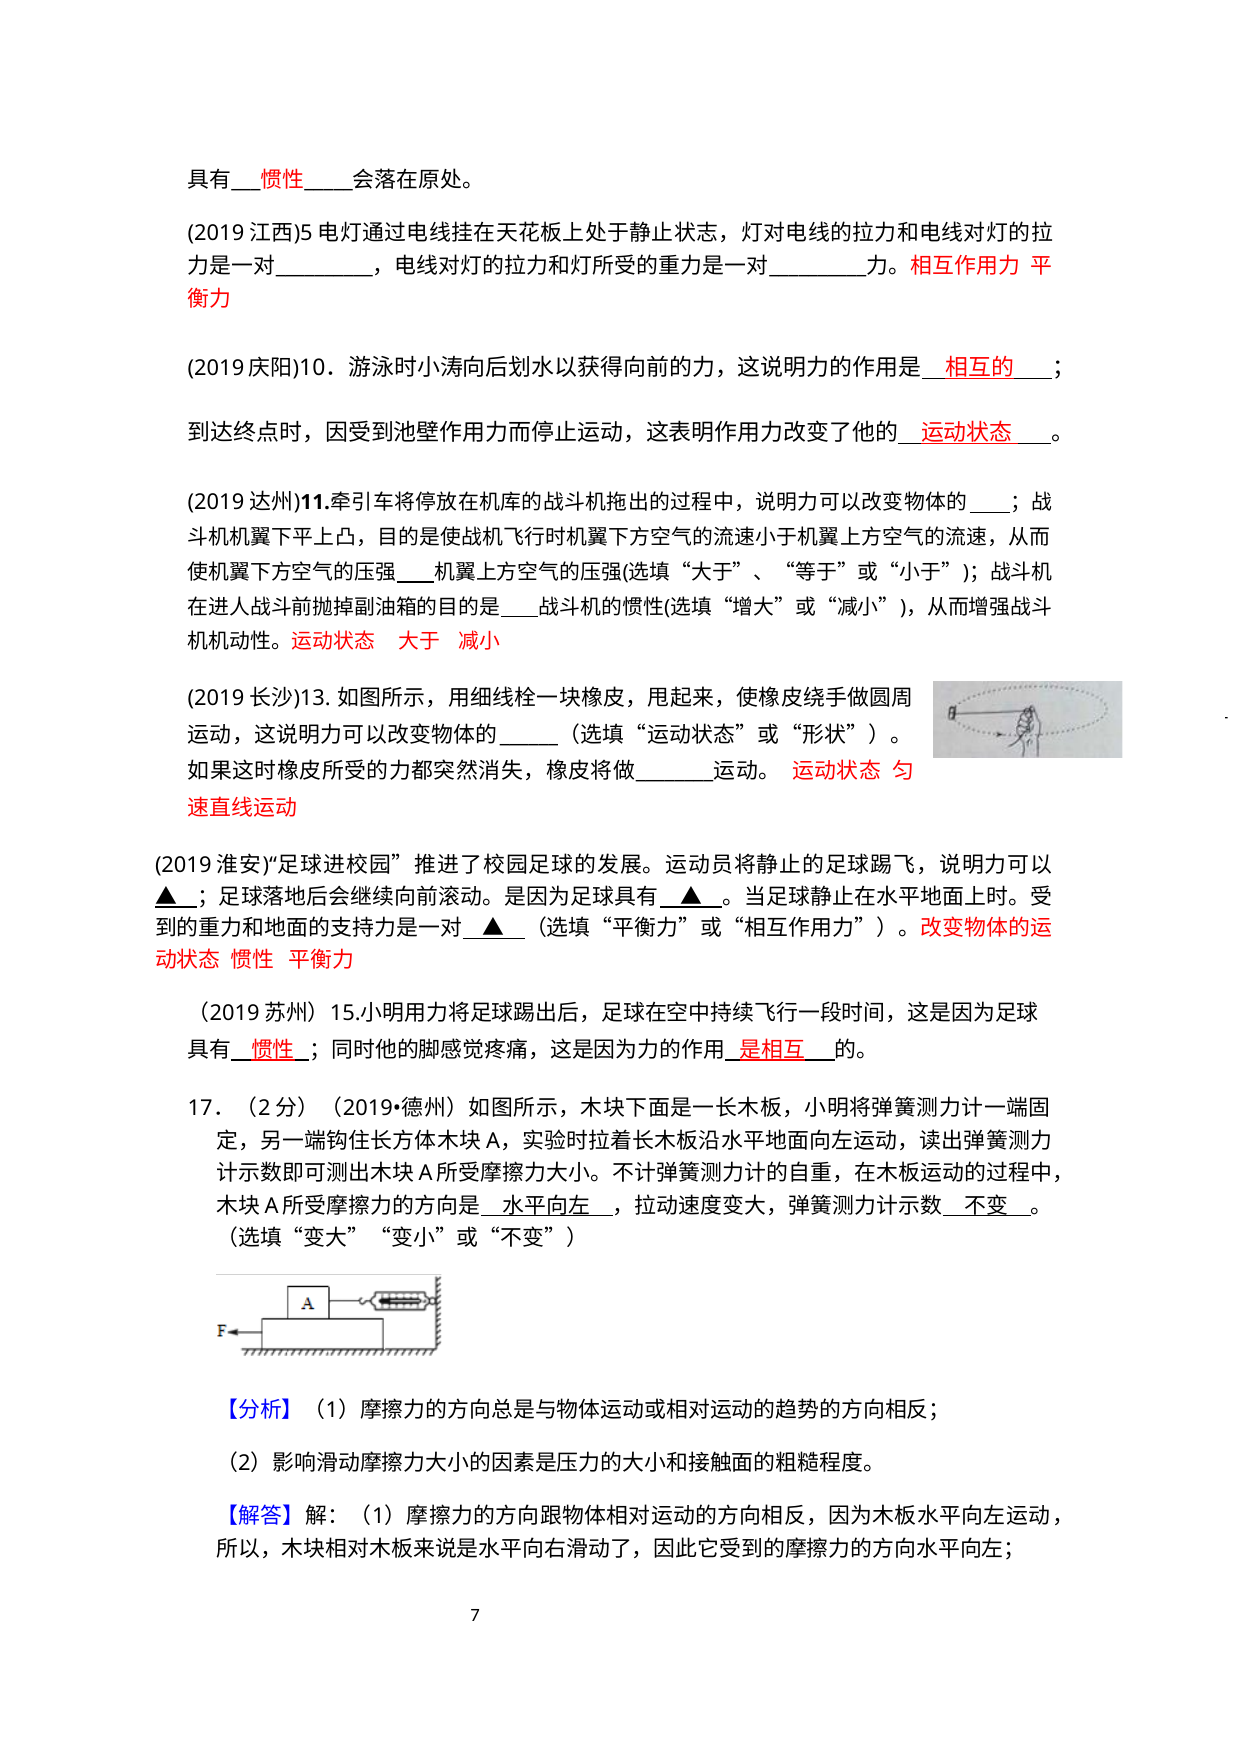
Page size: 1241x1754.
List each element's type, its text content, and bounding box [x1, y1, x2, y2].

text (2019长沙)13. 如图所示，用细线栓一块橡皮，甩起来，使橡皮绕手做圆周运动，这说明力可以改变物体的______（选填“运动状态”或“形状”）。如果这时橡皮所受的力都突然消失，橡皮将做________运动。 运动状态 匀速直线运动 [187, 680, 1053, 821]
text 17．（2分）（2019•德州）如图所示，木块下面是一长木板，小明将弹簧测力计一端固定，另一端钩住长方体木块A，实验时拉着长木板沿水平地面向左运动，读出弹簧测力计示数即可测出木块A所受摩擦力大小。不计弹簧测力计的自重，在木板运动的过程中，木块A所受摩擦力的方向是 水平向左 ，拉动速度变大，弹簧测力计示数 不变 。（选填“变大”“变小”或“不变”） [187, 1090, 1053, 1252]
picture [931, 681, 1122, 757]
text 【分析】（1）摩擦力的方向总是与物体运动或相对运动的趋势的方向相反； [216, 1391, 1053, 1424]
text （2019苏州）15.小明用力将足球踢出后，足球在空中持续飞行一段时间，这是因为足球具有 惯性 ；同时他的脚感觉疼痛，这是因为力的作用 是相互 的。 [187, 994, 1053, 1064]
text (2019江西)5电灯通过电线挂在天花板上处于静止状志，灯对电线的拉力和电线对灯的拉力是一对__________，电线对灯的拉力和灯所受的重力是一对__________力。相互作用力 平衡力 [187, 215, 1053, 313]
text (2019无锡)14．如图所示，用尺快速打击最下面的棋于，棋子被击打后飞出去。说明力可以改变物体的__运动状态______，上面的棋子由于具有___惯性_____会落在原处。 [187, 162, 1053, 194]
text (2019庆阳)10．游泳时小涛向后划水以获得向前的力，这说明力的作用是 相互的 ；到达终点时，因受到池壁作用力而停止运动，这表明作用力改变了他的 运动状态 。 [187, 333, 1053, 463]
text (2019达州)11.牵引车将停放在机库的战斗机拖出的过程中，说明力可以改变物体的 ；战斗机机翼下平上凸，目的是使战机飞行时机翼下方空气的流速小于机翼上方空气的流速，从而使机翼下方空气的压强 机翼上方空气的压强(选填“大于”、“等于”或“小于”)；战斗机在进人战斗前抛掉副油箱的目的是 战斗机的惯性(选填“增大”或“减小”)，从而增强战斗机机动性。运动状态 大于 减小 [187, 484, 1053, 655]
text (2019淮安)“足球进校园”推进了校园足球的发展。运动员将静止的足球踢飞，说明力可以 ▲ ；足球落地后会继续向前滚动。是因为足球具有 ▲ 。当足球静止在水平地面上时。受到的重力和地面的支持力是一对 ▲ （选填“平衡力”或“相互作用力”）。改变物体的运动状态 惯性 平衡力 [155, 847, 1053, 974]
text 【解答】解：（1）摩擦力的方向跟物体相对运动的方向相反，因为木板水平向左运动，所以，木块相对木板来说是水平向右滑动了，因此它受到的摩擦力的方向水平向左； [216, 1498, 1053, 1563]
picture [216, 1273, 442, 1356]
text （2）影响滑动摩擦力大小的因素是压力的大小和接触面的粗糙程度。 [216, 1445, 1053, 1477]
